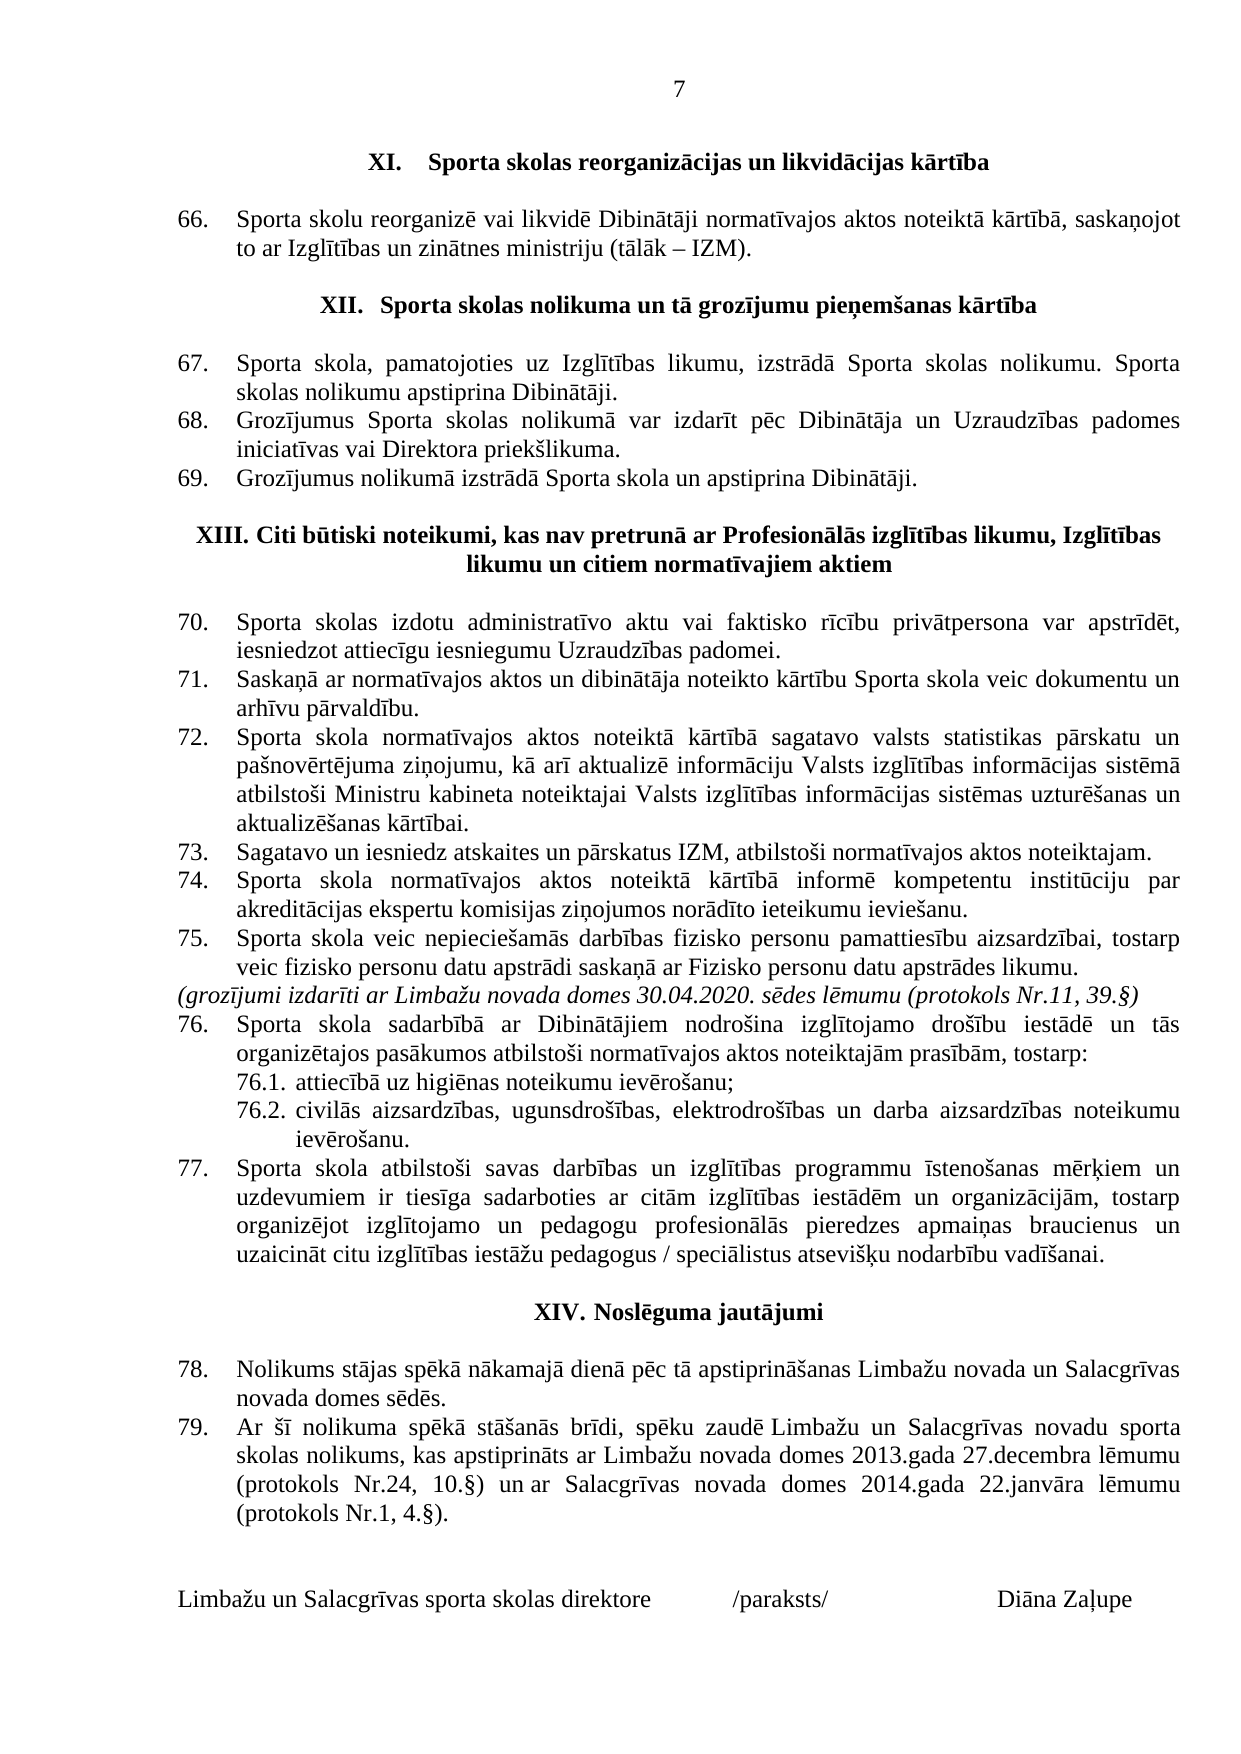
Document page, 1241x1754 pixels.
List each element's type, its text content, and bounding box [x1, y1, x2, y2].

text likumu un citiem normatīvajiem aktiem [177, 549, 1181, 578]
list Sporta skola normatīvajos aktos noteiktā kārtībā sagatavo valsts statistikas pārskatu un pašnovērtējuma ziņojumu, kā arī aktualizē informāciju Valsts izglītības informācijas sistēmā atbilstoši Ministru kabineta noteiktajai Valsts izglītības informācijas sistēmas uzturēšanas un aktualizēšanas kārtībai. [177, 722, 1181, 837]
list Sporta skolu reorganizē vai likvidē Dibinātāji normatīvajos aktos noteiktā kārtībā, saskaņojot to ar Izglītības un zinātnes ministriju (tālāk – IZM). [177, 204, 1181, 262]
list Sporta skolas izdotu administratīvo aktu vai faktisko rīcību privātpersona var apstrīdēt, iesniedzot attiecīgu iesniegumu Uzraudzības padomei. [177, 607, 1181, 664]
list civilās aizsardzības, ugunsdrošības, elektrodrošības un darba aizsardzības noteikumu ievērošanu. [236, 1096, 1181, 1153]
list Noslēguma jautājumi [176, 1297, 1181, 1326]
list Sporta skola normatīvajos aktos noteiktā kārtībā informē kompetentu institūciju par akreditācijas ekspertu komisijas ziņojumos norādīto ieteikumu ieviešanu. [177, 866, 1181, 923]
list Sporta skolas reorganizācijas un likvidācijas kārtība [176, 147, 1181, 176]
list Sporta skolas nolikuma un tā grozījumu pieņemšanas kārtība [176, 291, 1181, 319]
list Citi būtiski noteikumi, kas nav pretrunā ar Profesionālās izglītības likumu, Izglītības [176, 521, 1181, 549]
text (grozījumi izdarīti ar Limbažu novada domes 30.04.2020. sēdes lēmumu (protokols Nr.11, 39.§) [177, 981, 1181, 1009]
list Grozījumus nolikumā izstrādā Sporta skola un apstiprina Dibinātāji. [177, 463, 1181, 492]
list Sporta skola, pamatojoties uz Izglītības likumu, izstrādā Sporta skolas nolikumu. Sporta skolas nolikumu apstiprina Dibinātāji. [177, 348, 1181, 406]
list Ar šī nolikuma spēkā stāšanās brīdi, spēku zaudē Limbažu un Salacgrīvas novadu sporta skolas nolikums, kas apstiprināts ar Limbažu novada domes 2013.gada 27.decembra lēmumu (protokols Nr.24, 10.§) un ar Salacgrīvas novada domes 2014.gada 22.janvāra lēmumu (protokols Nr.1, 4.§). [177, 1412, 1181, 1527]
list Saskaņā ar normatīvajos aktos un dibinātāja noteikto kārtību Sporta skola veic dokumentu un arhīvu pārvaldību. [177, 664, 1181, 722]
list Sagatavo un iesniedz atskaites un pārskatus IZM, atbilstoši normatīvajos aktos noteiktajam. [177, 837, 1181, 866]
list attiecībā uz higiēnas noteikumu ievērošanu; [236, 1067, 1181, 1096]
list Sporta skola veic nepieciešamās darbības fizisko personu pamattiesību aizsardzībai, tostarp veic fizisko personu datu apstrādi saskaņā ar Fizisko personu datu apstrādes likumu. [177, 923, 1181, 981]
list Sporta skola atbilstoši savas darbības un izglītības programmu īstenošanas mērķiem un uzdevumiem ir tiesīga sadarboties ar citām izglītības iestādēm un organizācijām, tostarp organizējot izglītojamo un pedagogu profesionālās pieredzes apmaiņas braucienus un uzaicināt citu izglītības iestāžu pedagogus / speciālistus atsevišķu nodarbību vadīšanai. [177, 1153, 1181, 1268]
list Nolikums stājas spēkā nākamajā dienā pēc tā apstiprināšanas Limbažu novada un Salacgrīvas novada domes sēdēs. [177, 1354, 1181, 1412]
text Limbažu un Salacgrīvas sporta skolas direktore /paraksts/ Diāna Zaļupe [177, 1584, 1181, 1613]
list Sporta skola sadarbībā ar Dibinātājiem nodrošina izglītojamo drošību iestādē un tās organizētajos pasākumos atbilstoši normatīvajos aktos noteiktajām prasībām, tostarp: [177, 1009, 1181, 1067]
list Grozījumus Sporta skolas nolikumā var izdarīt pēc Dibinātāja un Uzraudzības padomes iniciatīvas vai Direktora priekšlikuma. [177, 406, 1181, 463]
